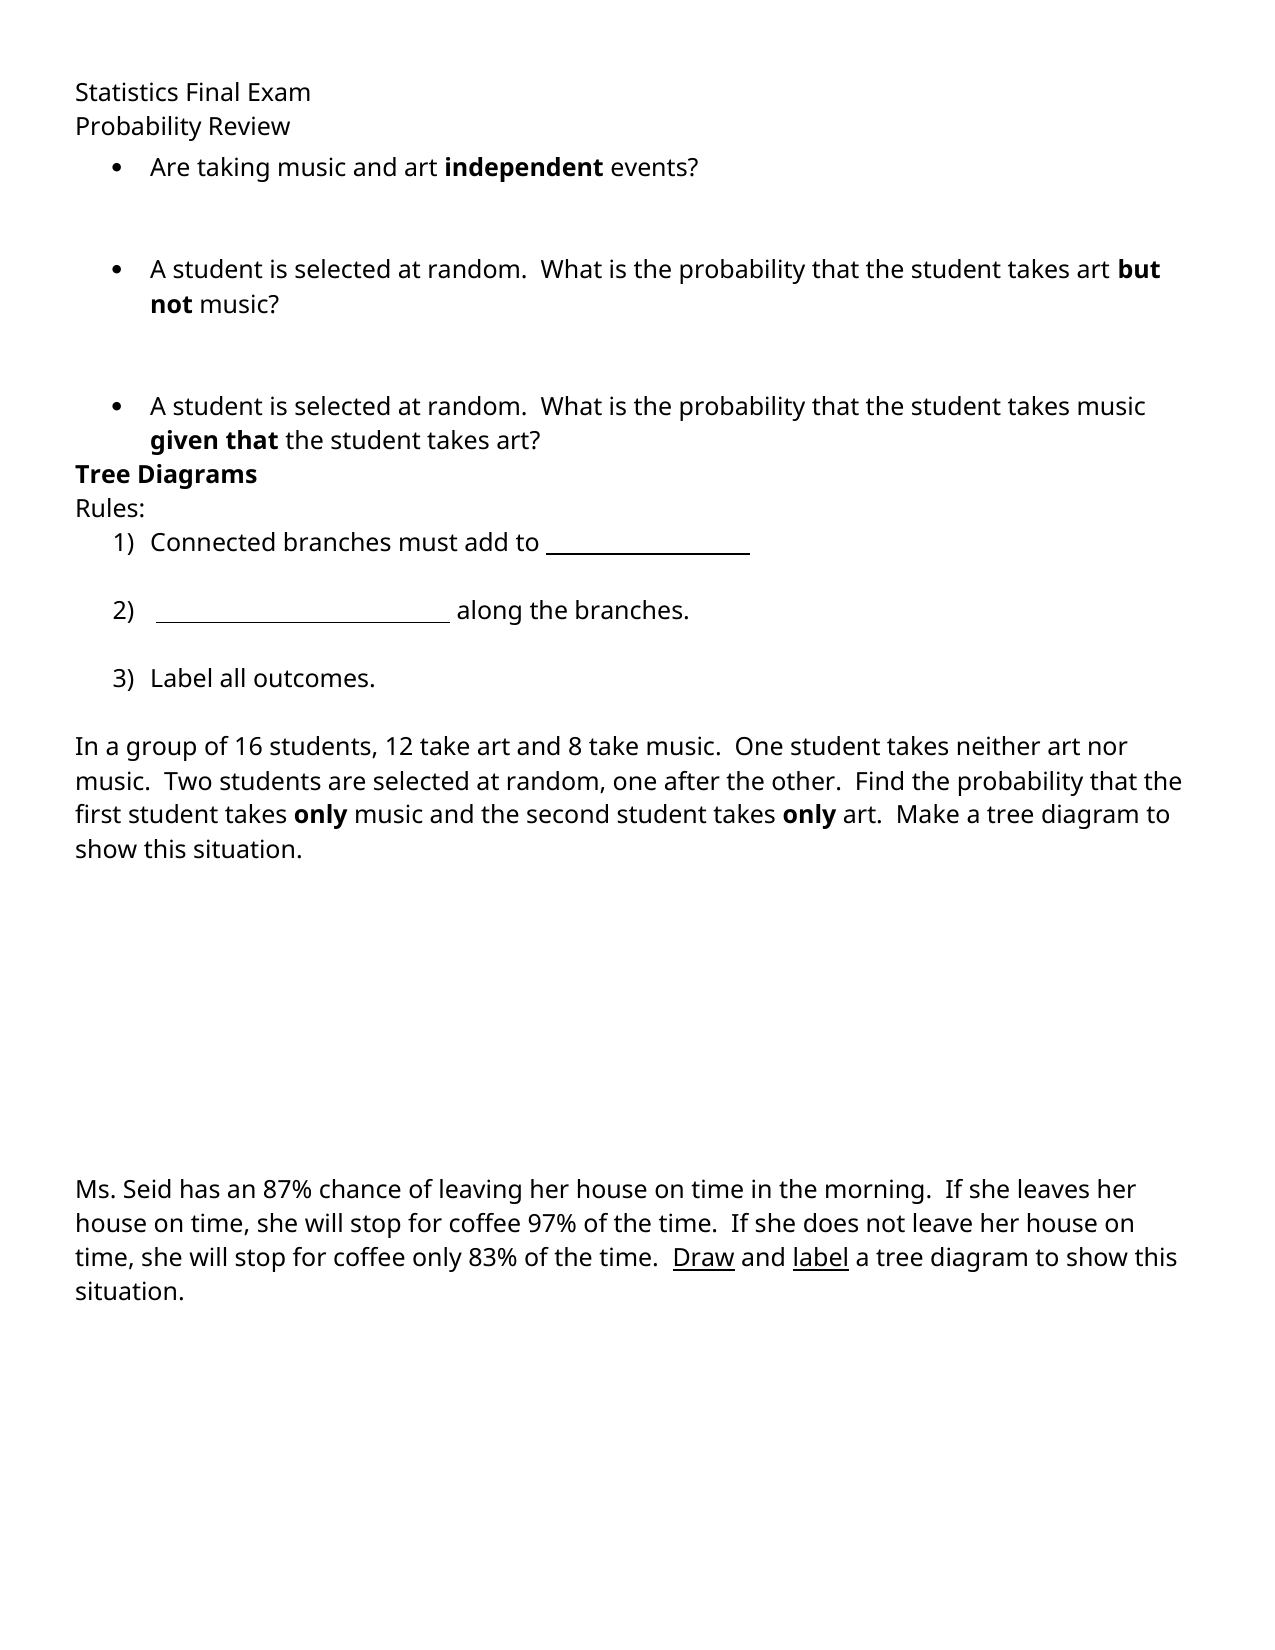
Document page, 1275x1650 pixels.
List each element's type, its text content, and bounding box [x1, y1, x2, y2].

list Connected branches must add to [112, 525, 1200, 593]
text Tree Diagrams [75, 457, 1200, 491]
list along the branches. [112, 593, 1200, 661]
text Rules: [75, 491, 1200, 525]
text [75, 1172, 1200, 1444]
list Are taking music and art independent events? [112, 150, 1200, 252]
list A student is selected at random. What is the probability that the student takes music given that the student takes art? [112, 388, 1200, 457]
list A student is selected at random. What is the probability that the student takes art but not music? [112, 252, 1200, 388]
list Label all outcomes. [112, 661, 1200, 695]
text In a group of 16 students, 12 take art and 8 take music. One student takes neither art nor music. Two students are selected at random, one after the other. Find the probability that the first student takes only music and the second student takes only art. Make a tree diagram to show this situation. [75, 729, 1200, 865]
